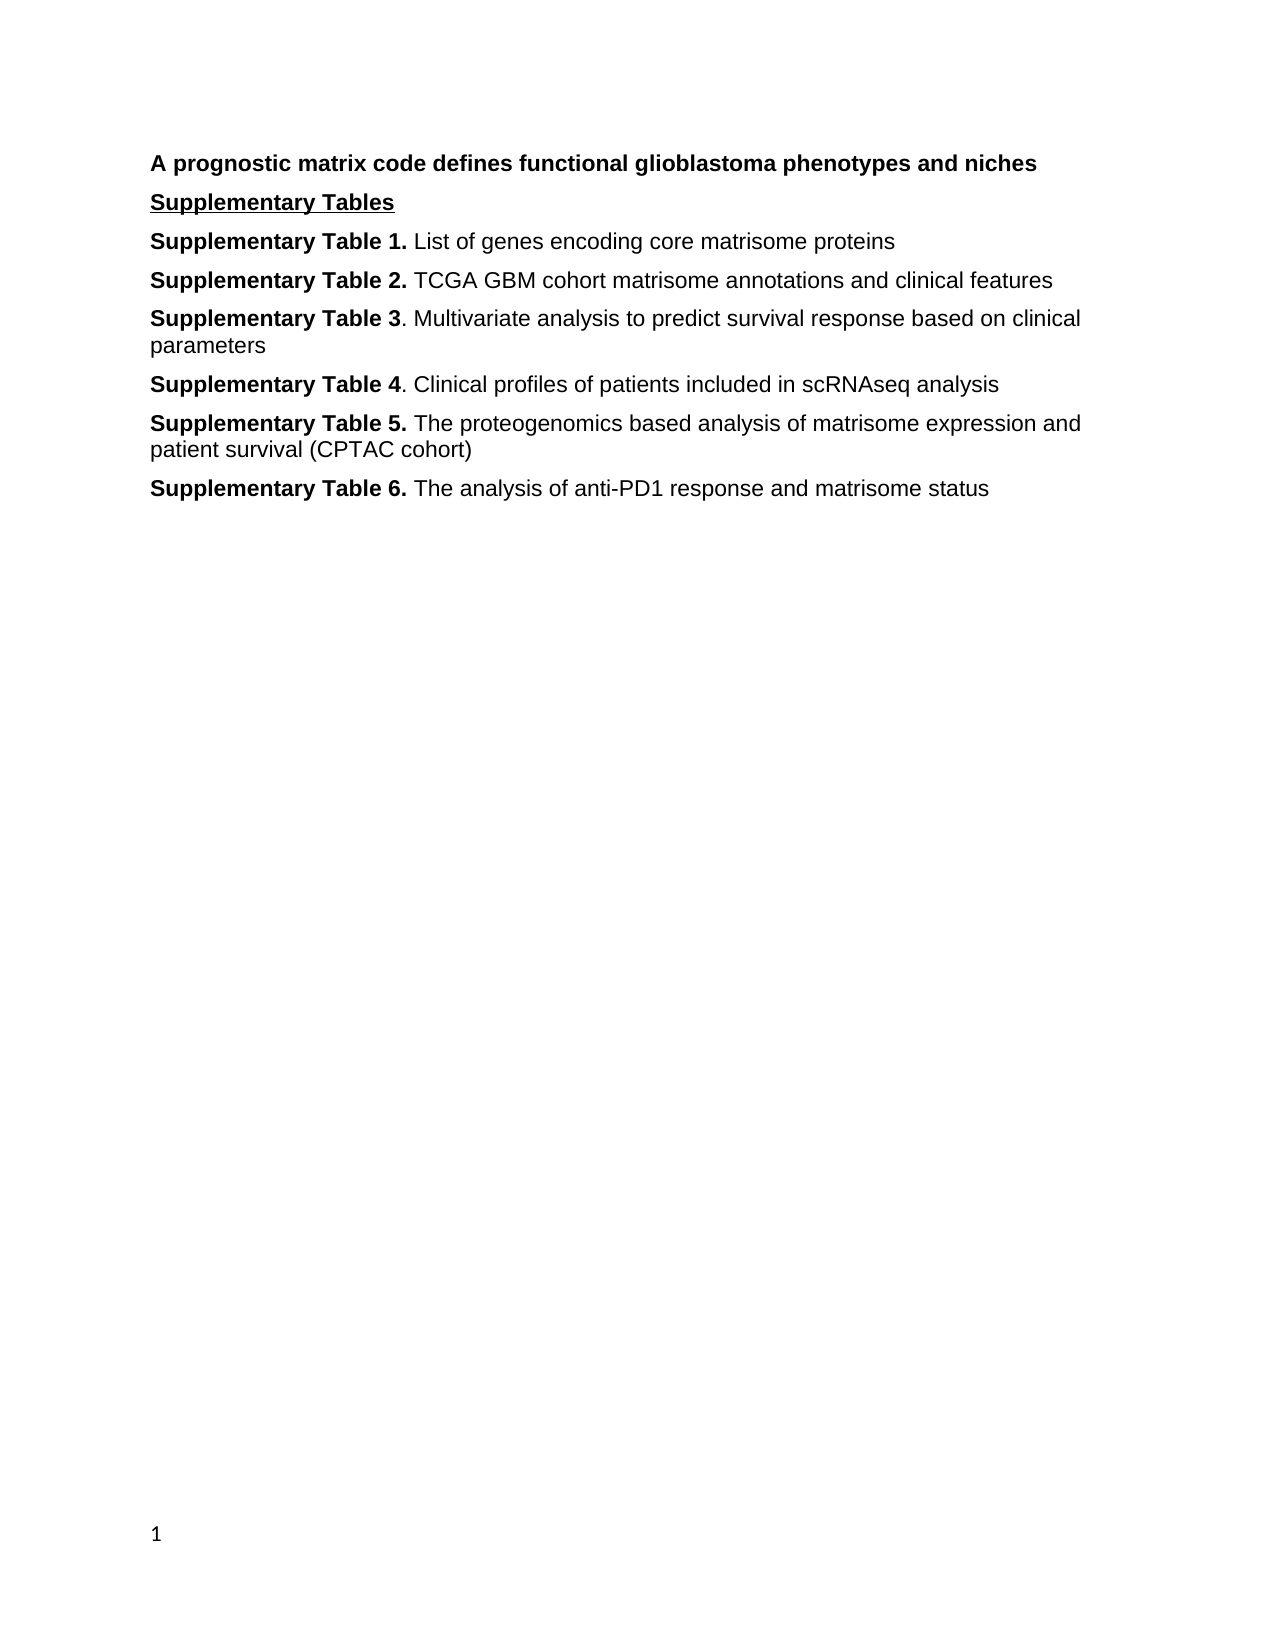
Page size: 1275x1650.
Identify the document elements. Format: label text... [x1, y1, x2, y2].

text Supplementary Table 1. List of genes encoding core matrisome proteins [150, 228, 1125, 254]
text Supplementary Table 4. Clinical profiles of patients included in scRNAseq analysis [150, 371, 1125, 397]
text Supplementary Table 3. Multivariate analysis to predict survival response based on clinical parameters [150, 305, 1125, 358]
text Supplementary Table 2. TCGA GBM cohort matrisome annotations and clinical features [150, 267, 1125, 293]
text Supplementary Tables [150, 189, 1125, 215]
text Supplementary Table 5. The proteogenomics based analysis of matrisome expression and patient survival (CPTAC cohort) [150, 409, 1125, 462]
text A prognostic matrix code defines functional glioblastoma phenotypes and niches [150, 150, 1125, 176]
text Supplementary Table 6. The analysis of anti-PD1 response and matrisome status [150, 475, 1125, 501]
